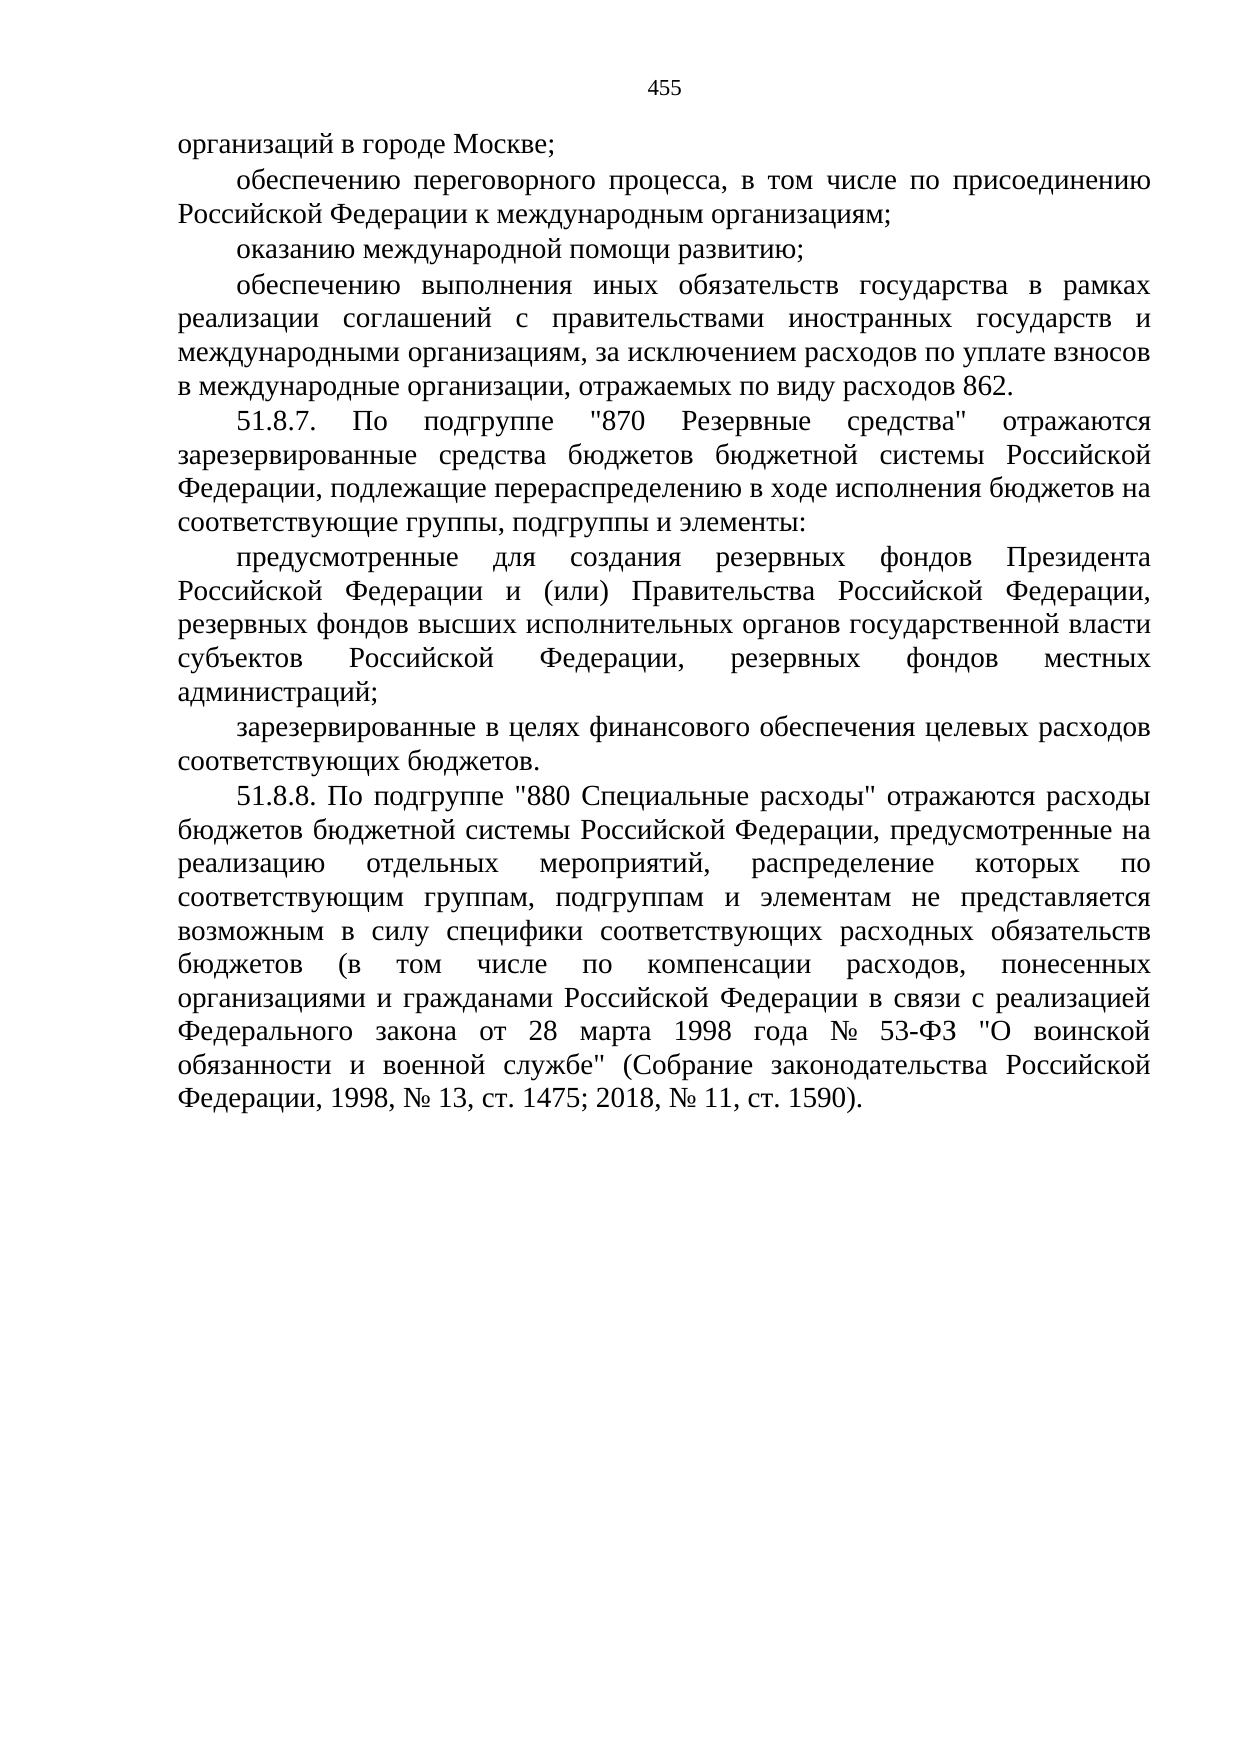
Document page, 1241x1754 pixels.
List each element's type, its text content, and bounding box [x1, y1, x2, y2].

text 51.8.7. По подгруппе "870 Резервные средства" отражаются зарезервированные средства бюджетов бюджетной системы Российской Федерации, подлежащие перераспределению в ходе исполнения бюджетов на соответствующие группы, подгруппы и элементы: [177, 403, 1152, 537]
text оказанию международной помощи развитию; [177, 231, 1152, 265]
text 51.8.8. По подгруппе "880 Специальные расходы" отражаются расходы бюджетов бюджетной системы Российской Федерации, предусмотренные на реализацию отдельных мероприятий, распределение которых по соответствующим группам, подгруппам и элементам не представляется возможным в силу специфики соответствующих расходных обязательств бюджетов (в том числе по компенсации расходов, понесенных организациями и гражданами Российской Федерации в связи с реализацией Федерального закона от 28 марта 1998 года № 53-ФЗ "О воинской обязанности и военной службе" (Собрание законодательства Российской Федерации, 1998, № 13, ст. 1475; 2018, № 11, ст. 1590). [177, 778, 1152, 1114]
text обеспечению выполнения иных обязательств государства в рамках реализации соглашений с правительствами иностранных государств и международными организациям, за исключением расходов по уплате взносов в международные организации, отражаемых по виду расходов 862. [177, 267, 1152, 401]
text зарезервированные в целях финансового обеспечения целевых расходов соответствующих бюджетов. [177, 709, 1152, 776]
text предусмотренные для создания резервных фондов Президента Российской Федерации и (или) Правительства Российской Федерации, резервных фондов высших исполнительных органов государственной власти субъектов Российской Федерации, резервных фондов местных администраций; [177, 539, 1152, 707]
text обеспечению переговорного процесса, в том числе по присоединению Российской Федерации к международным организациям; [177, 162, 1152, 229]
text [177, 127, 1152, 160]
